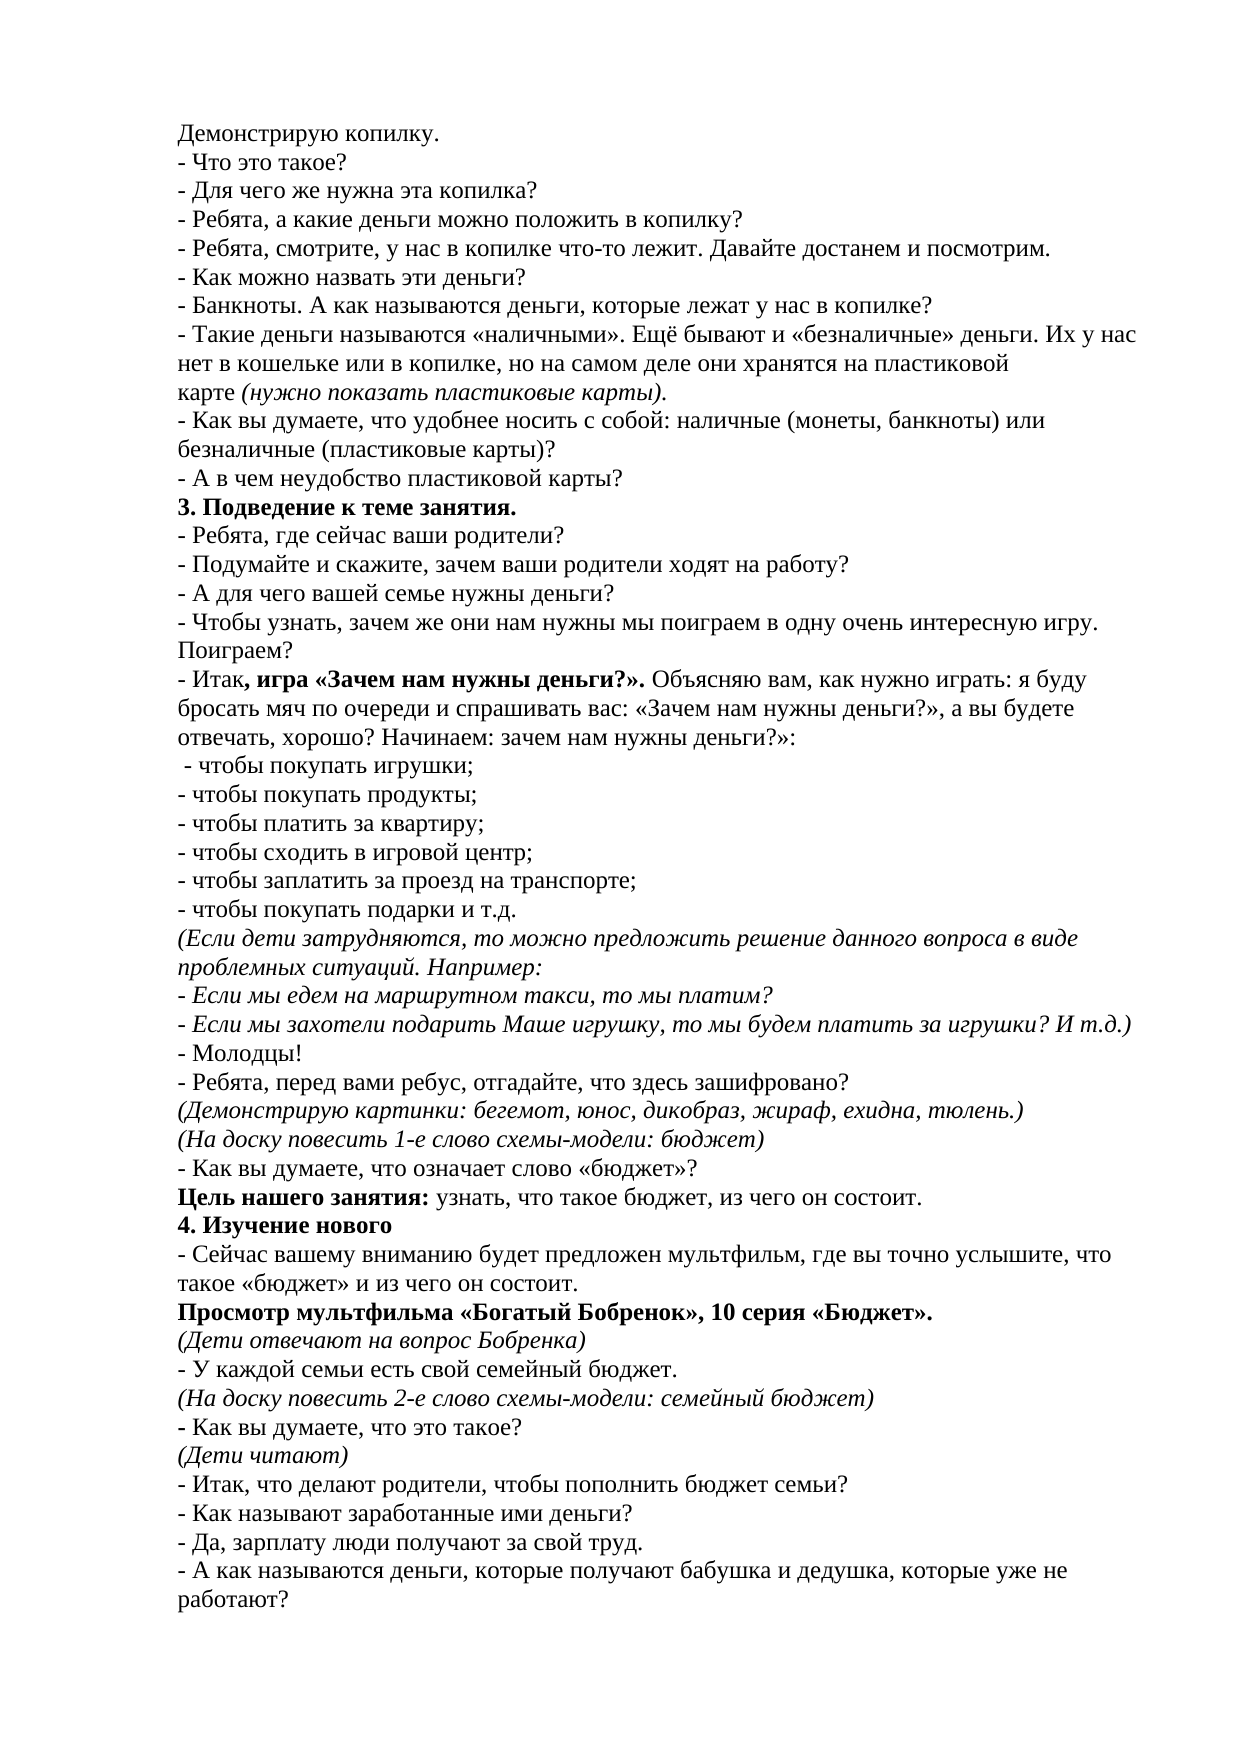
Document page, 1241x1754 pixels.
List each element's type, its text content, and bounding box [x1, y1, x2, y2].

text - чтобы покупать продукты; [177, 779, 1152, 808]
text - Ребята, смотрите, у нас в копилке что-то лежит. Давайте достанем и посмотрим. [177, 233, 1152, 262]
text - Если мы захотели подарить Маше игрушку, то мы будем платить за игрушки? И т.д.) [177, 1009, 1152, 1038]
text - Ребята, перед вами ребус, отгадайте, что здесь зашифровано? [177, 1067, 1152, 1096]
text (Дети читают) [177, 1441, 1152, 1469]
text Просмотр мультфильма «Богатый Бобренок», 10 серия «Бюджет». [177, 1297, 1152, 1326]
text - чтобы сходить в игровой центр; [177, 837, 1152, 866]
text - Подумайте и скажите, зачем ваши родители ходят на работу? [177, 549, 1152, 578]
text - Если мы едем на маршрутном такси, то мы платим? [177, 981, 1152, 1009]
text - Банкноты. А как называются деньги, которые лежат у нас в копилке? [177, 291, 1152, 319]
text - Да, зарплату люди получают за свой труд. [177, 1527, 1152, 1556]
text - Как называют заработанные ими деньги? [177, 1498, 1152, 1527]
text - А в чем неудобство пластиковой карты? [177, 463, 1152, 492]
text - Как вы думаете, что удобнее носить с собой: наличные (монеты, банкноты) или безналичные (пластиковые карты)? [177, 406, 1152, 463]
text - чтобы платить за квартиру; [177, 808, 1152, 837]
text (Демонстрирую картинки: бегемот, юнос, дикобраз, жираф, ехидна, тюлень.) [177, 1096, 1152, 1124]
text (Если дети затрудняются, то можно предложить решение данного вопроса в виде проблемных ситуаций. Например: [177, 923, 1152, 981]
text - чтобы покупать подарки и т.д. [177, 894, 1152, 923]
text 3. Подведение к теме занятия. [177, 492, 1152, 521]
text - чтобы заплатить за проезд на транспорте; [177, 866, 1152, 894]
text - Такие деньги называются «наличными». Ещё бывают и «безналичные» деньги. Их у нас нет в кошельке или в копилке, но на самом деле они хранятся на пластиковой карте (нужно показать пластиковые карты). [177, 319, 1152, 406]
text - Сейчас вашему вниманию будет предложен мультфильм, где вы точно услышите, что такое «бюджет» и из чего он состоит. [177, 1239, 1152, 1297]
text - Как можно назвать эти деньги? [177, 262, 1152, 291]
text - Для чего же нужна эта копилка? [177, 176, 1152, 204]
text - Как вы думаете, что означает слово «бюджет»? [177, 1153, 1152, 1182]
text - А как называются деньги, которые получают бабушка и дедушка, которые уже не работают? [177, 1556, 1152, 1613]
text - Ребята, где сейчас ваши родители? [177, 521, 1152, 549]
text - Ребята, а какие деньги можно положить в копилку? [177, 204, 1152, 233]
text (На доску повесить 1-е слово схемы-модели: бюджет) [177, 1124, 1152, 1153]
text - Итак, игра «Зачем нам нужны деньги?». Объясняю вам, как нужно играть: я буду бросать мяч по очереди и спрашивать вас: «Зачем нам нужны деньги?», а вы будете отвечать, хорошо? Начинаем: зачем нам нужны деньги?»: [177, 664, 1152, 751]
text Цель нашего занятия: узнать, что такое бюджет, из чего он состоит. [177, 1182, 1152, 1211]
text - чтобы покупать игрушки; [177, 751, 1152, 779]
text 4. Изучение нового [177, 1211, 1152, 1239]
text - Чтобы узнать, зачем же они нам нужны мы поиграем в одну очень интересную игру. Поиграем? [177, 607, 1152, 664]
text (Дети отвечают на вопрос Бобренка) [177, 1326, 1152, 1354]
text - Молодцы! [177, 1038, 1152, 1067]
text Демонстрирую копилку. [177, 118, 1152, 147]
text - У каждой семьи есть свой семейный бюджет. [177, 1354, 1152, 1383]
text (На доску повесить 2-е слово схемы-модели: семейный бюджет) [177, 1383, 1152, 1412]
text - Что это такое? [177, 147, 1152, 176]
text - Как вы думаете, что это такое? [177, 1412, 1152, 1441]
text - Итак, что делают родители, чтобы пополнить бюджет семьи? [177, 1469, 1152, 1498]
text - А для чего вашей семье нужны деньги? [177, 578, 1152, 607]
